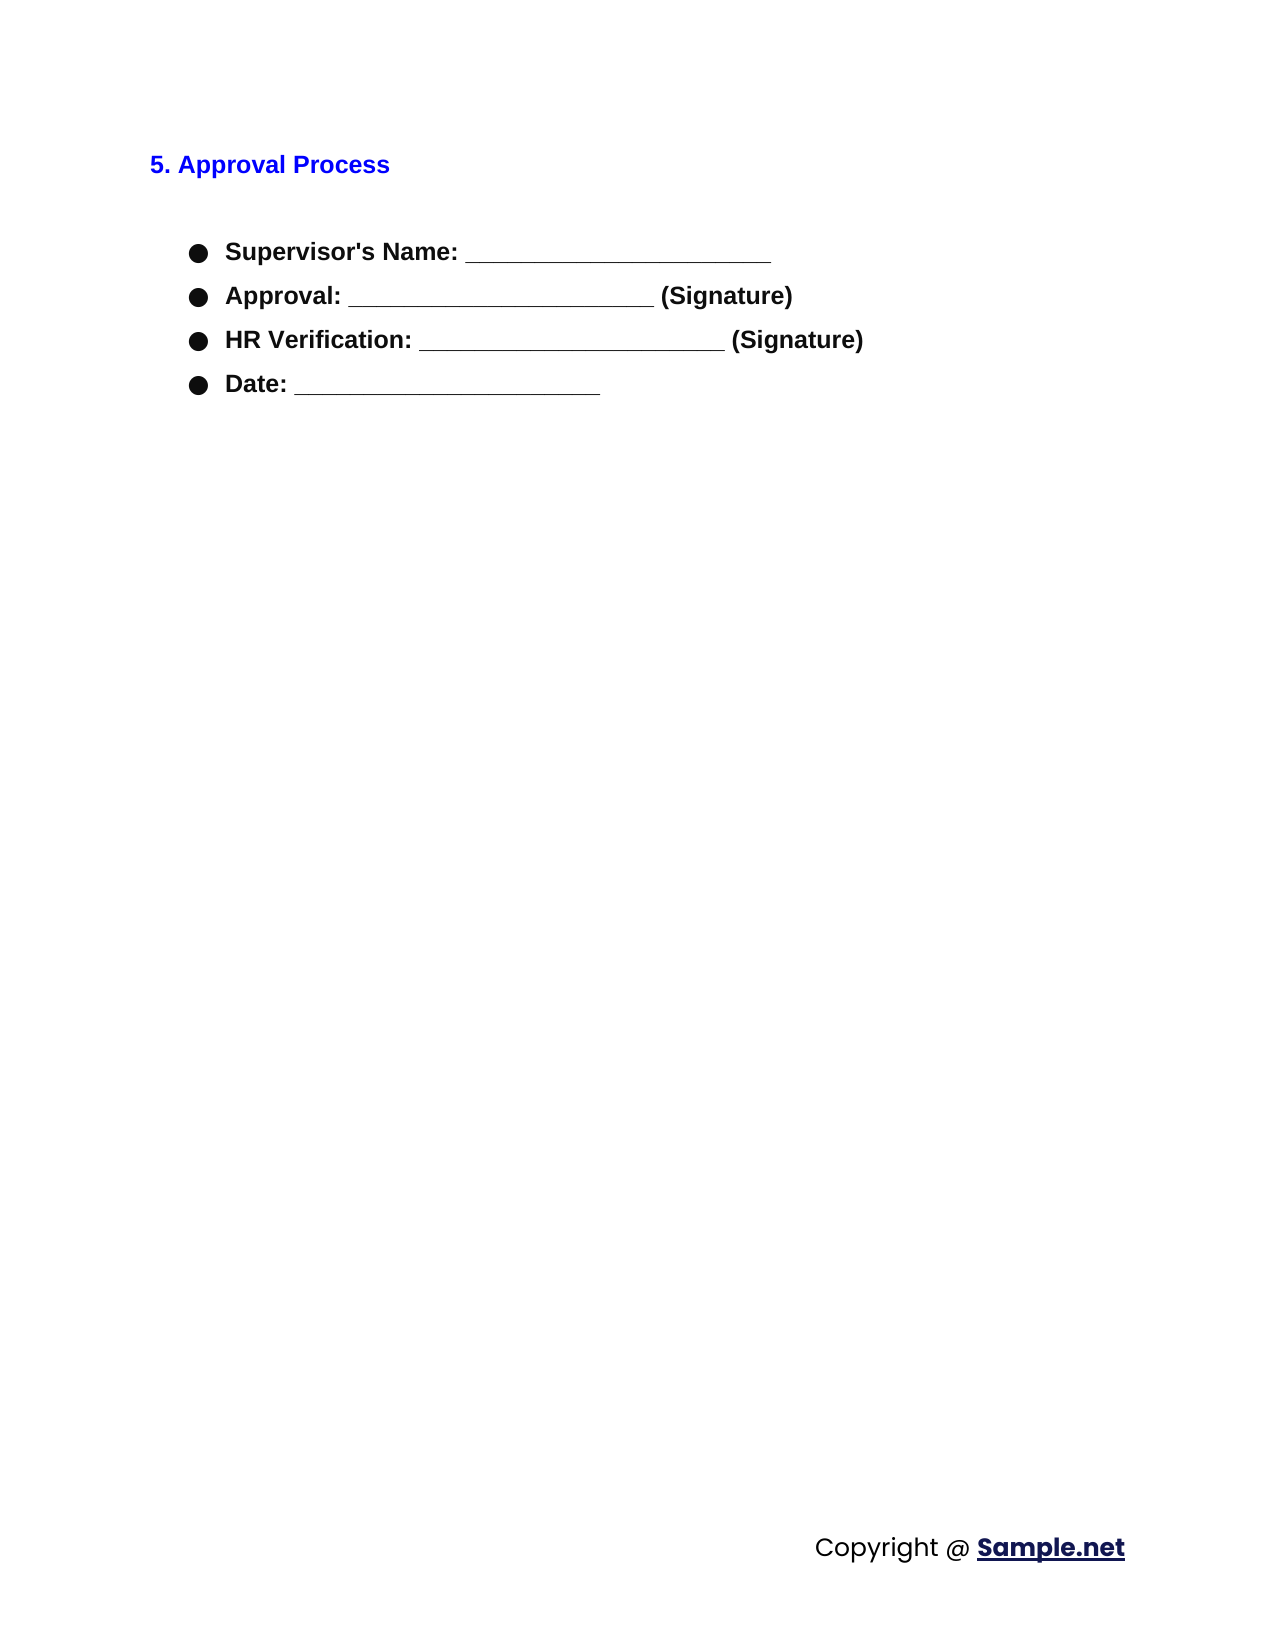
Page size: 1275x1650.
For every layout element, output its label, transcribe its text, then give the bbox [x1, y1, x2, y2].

list Approval: ______________________ (Signature) [187, 281, 1125, 311]
list HR Verification: ______________________ (Signature) [187, 325, 1125, 355]
text 5. Approval Process [150, 150, 1125, 179]
list Date: ______________________ [187, 369, 1125, 399]
list Supervisor's Name: ______________________ [187, 237, 1125, 266]
